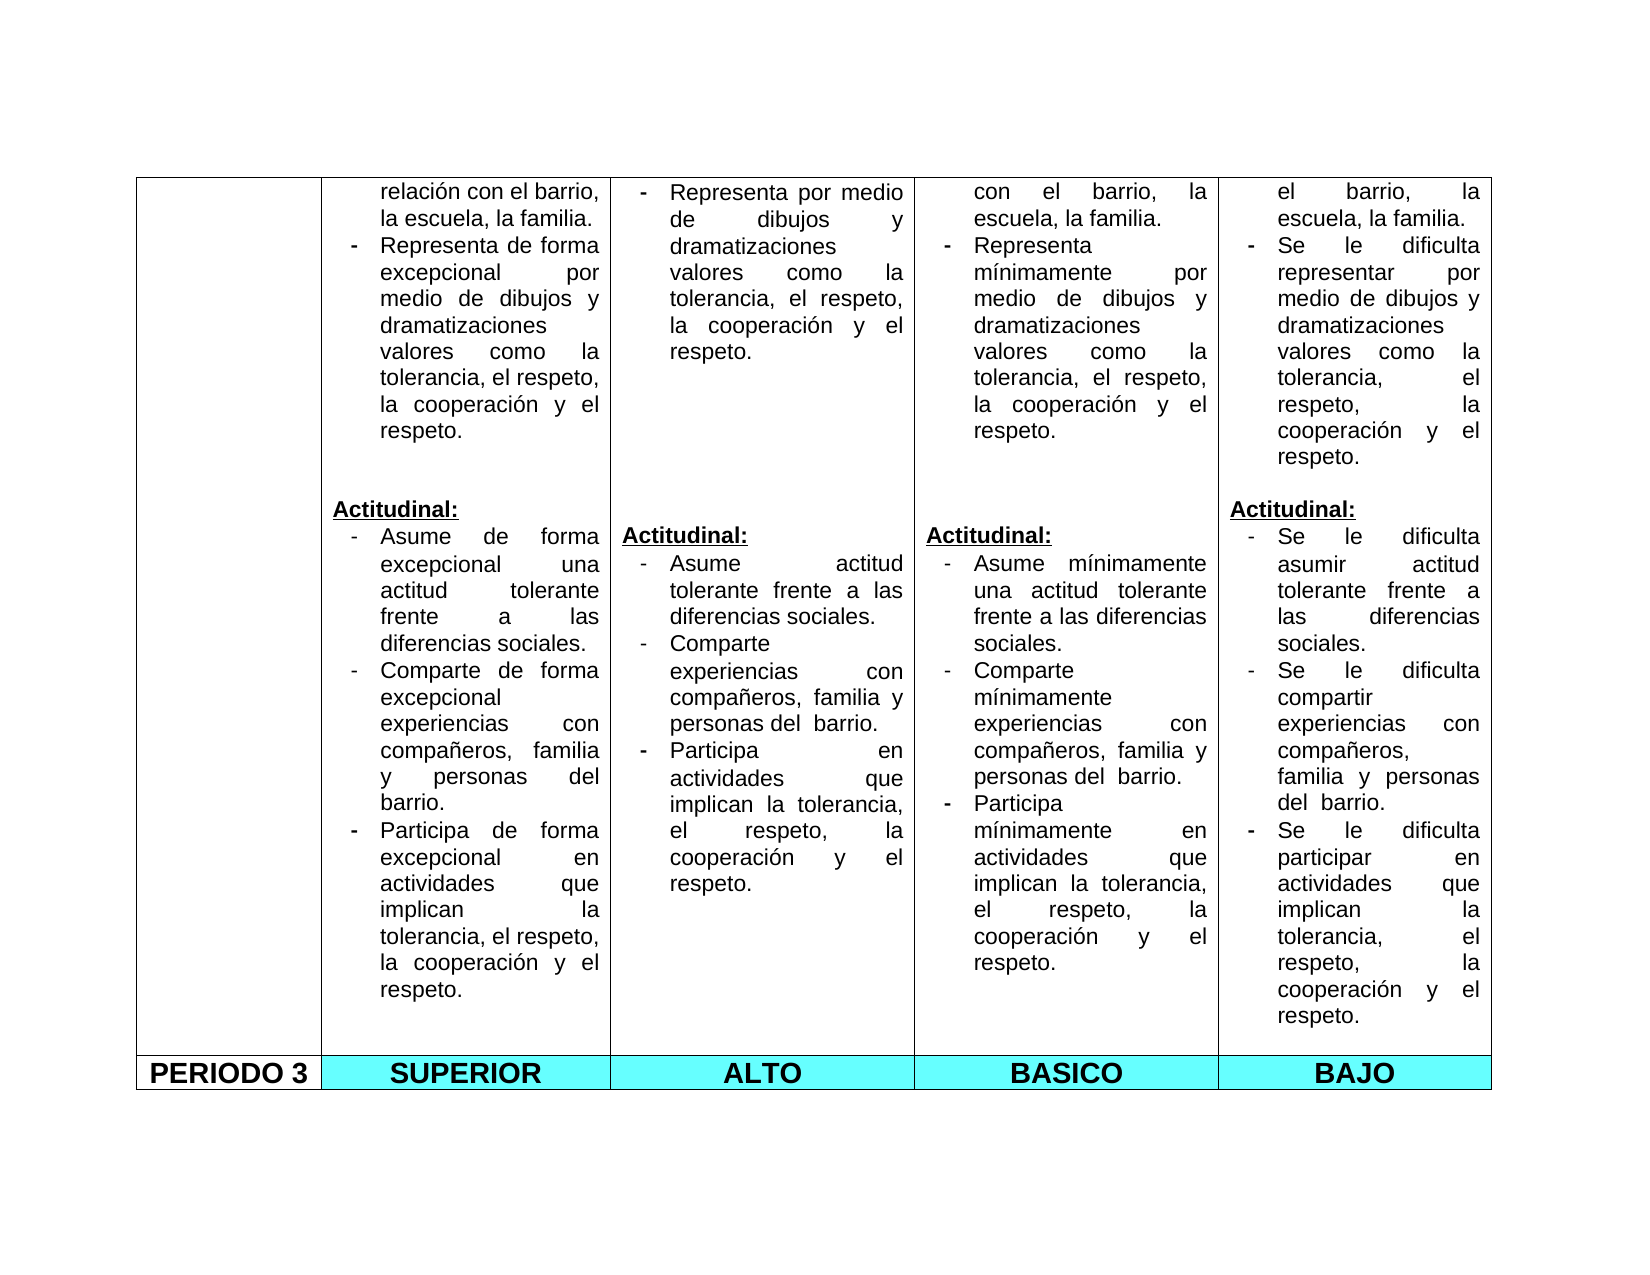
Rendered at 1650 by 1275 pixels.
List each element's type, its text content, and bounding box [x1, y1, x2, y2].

table_cell ALTO [611, 1056, 914, 1089]
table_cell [611, 178, 914, 1054]
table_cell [1219, 178, 1491, 1054]
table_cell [322, 178, 610, 1054]
table_cell SUPERIOR [322, 1056, 610, 1089]
table_cell BAJO [1219, 1056, 1491, 1089]
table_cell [915, 178, 1218, 1054]
table_cell PERIODO 3 [137, 1056, 321, 1089]
table_cell BASICO [915, 1056, 1218, 1089]
